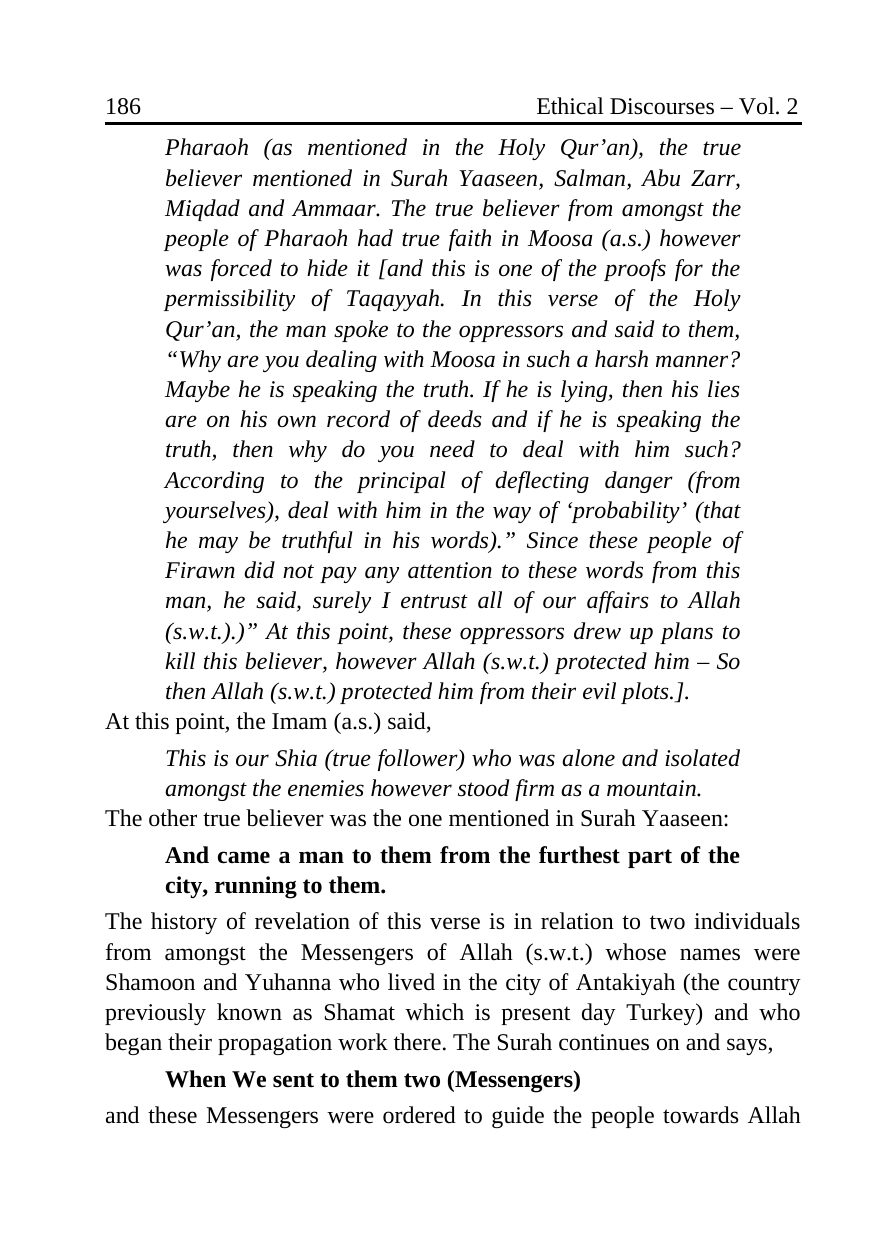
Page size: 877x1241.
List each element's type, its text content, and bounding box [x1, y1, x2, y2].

text And came a man to them from the furthest part of the city, running to them. [165, 839, 742, 899]
text The other true believer was the one mentioned in Surah Yaaseen: [105, 802, 802, 833]
text This is our Shia (true follower) who was alone and isolated amongst the enemies however stood firm as a mountain. [165, 742, 742, 802]
text The history of revelation of this verse is in relation to two individuals from amongst the Messengers of Allah (s.w.t.) whose names were Shamoon and Yuhanna who lived in the city of Antakiyah (the country previously known as Shamat which is present day Turkey) and who began their propagation work there. The Surah continues on and says, [105, 906, 802, 1057]
text When We sent to them two (Messengers) [165, 1063, 742, 1093]
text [105, 1099, 802, 1129]
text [165, 132, 742, 706]
text At this point, the Imam (a.s.) said, [105, 706, 802, 736]
